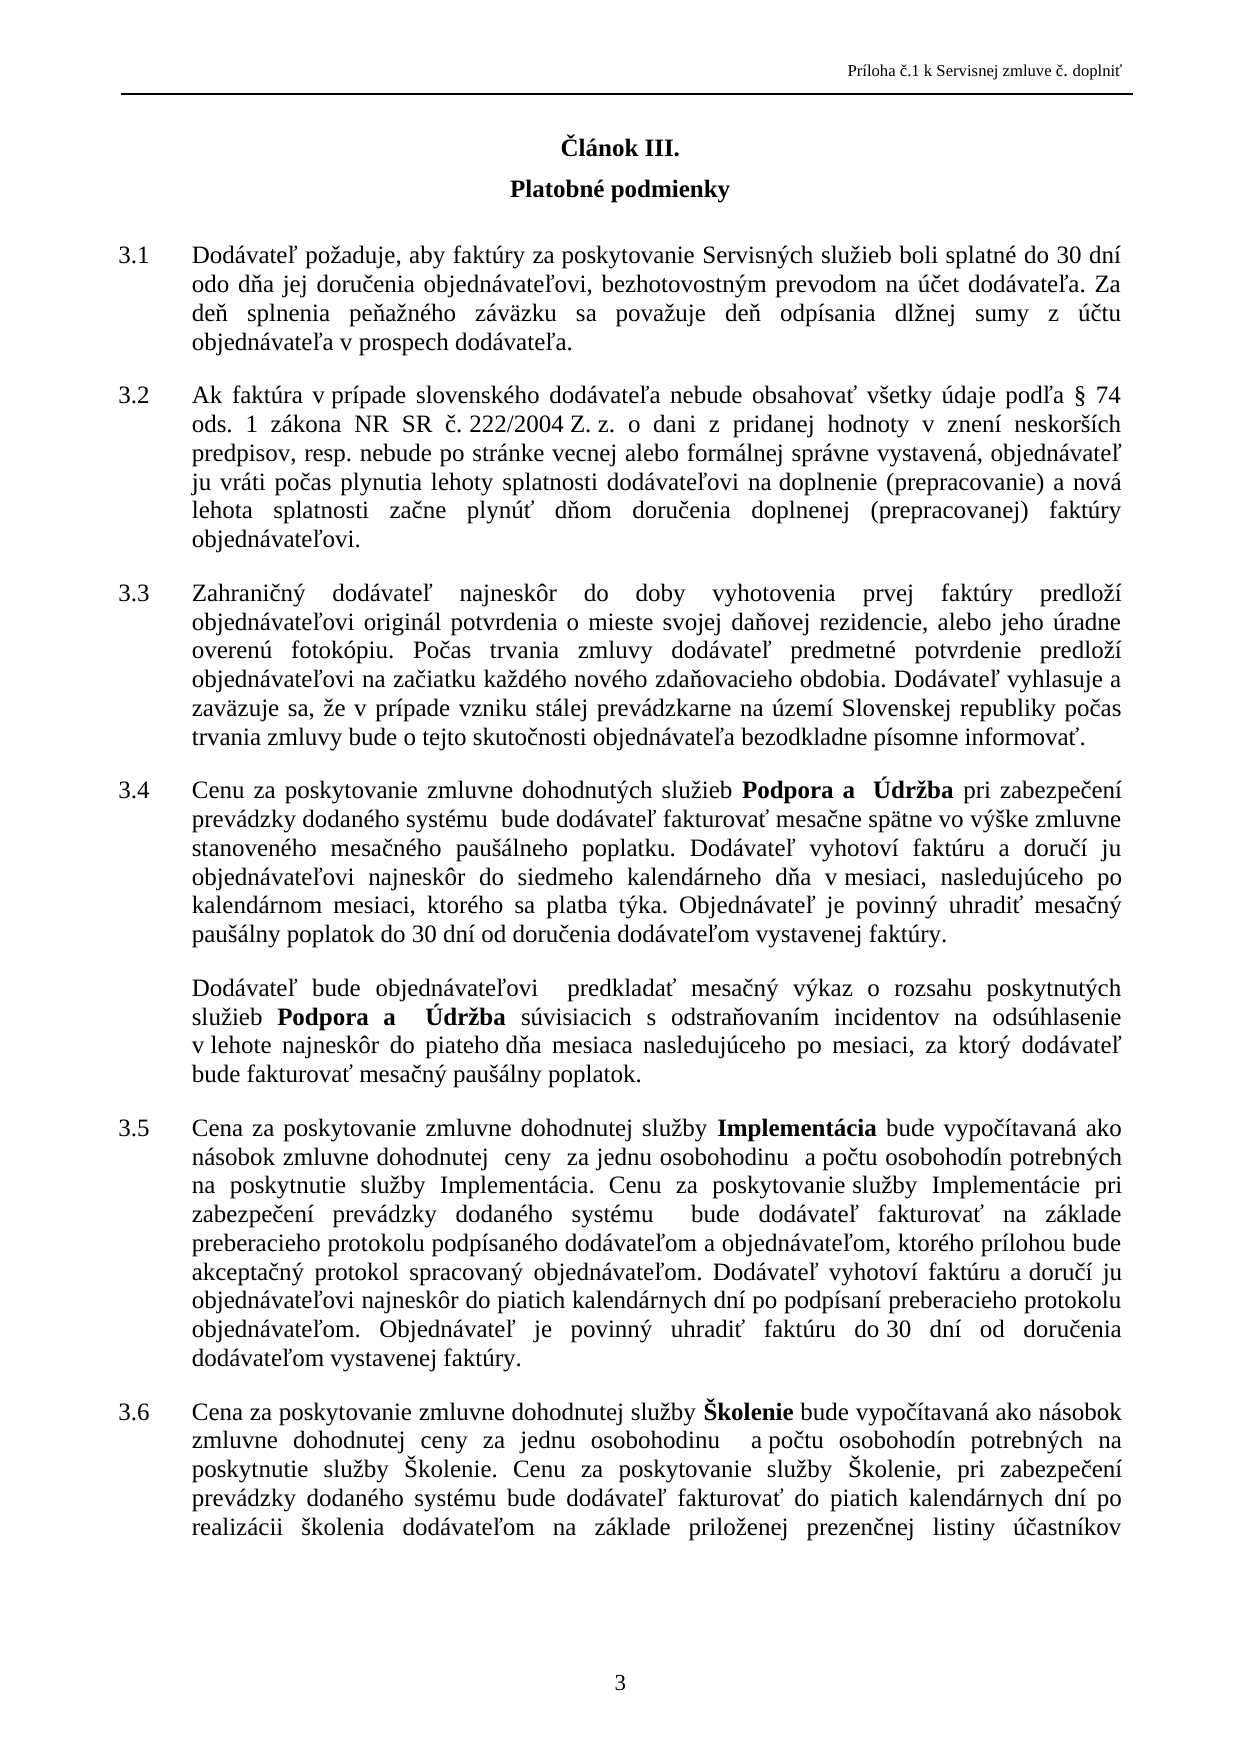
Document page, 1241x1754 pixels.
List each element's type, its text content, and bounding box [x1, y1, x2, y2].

list Zahraničný dodávateľ najneskôr do doby vyhotovenia prvej faktúry predloží objednávateľovi originál potvrdenia o mieste svojej daňovej rezidencie, alebo jeho úradne overenú fotokópiu. Počas trvania zmluvy dodávateľ predmetné potvrdenie predloží objednávateľovi na začiatku každého nového zdaňovacieho obdobia. Dodávateľ vyhlasuje a zaväzuje sa, že v prípade vzniku stálej prevádzkarne na území Slovenskej republiky počas trvania zmluvy bude o tejto skutočnosti objednávateľa bezodkladne písomne informovať. [118, 578, 1122, 750]
subtitle Článok III. [118, 133, 1122, 162]
subtitle Platobné podmienky [118, 174, 1122, 203]
list Cenu za poskytovanie zmluvne dohodnutých služieb Podpora a Údržba pri zabezpečení prevádzky dodaného systému bude dodávateľ fakturovať mesačne spätne vo výške zmluvne stanoveného mesačného paušálneho poplatku. Dodávateľ vyhotoví faktúru a doručí ju objednávateľovi najneskôr do siedmeho kalendárneho dňa v mesiaci, nasledujúceho po kalendárnom mesiaci, ktorého sa platba týka. Objednávateľ je povinný uhradiť mesačný paušálny poplatok do 30 dní od doručenia dodávateľom vystavenej faktúry. [118, 775, 1122, 948]
list Dodávateľ požaduje, aby faktúry za poskytovanie Servisných služieb boli splatné do 30 dní odo dňa jej doručenia objednávateľovi, bezhotovostným prevodom na účet dodávateľa. Za deň splnenia peňažného záväzku sa považuje deň odpísania dlžnej sumy z účtu objednávateľa v prospech dodávateľa. [118, 240, 1122, 355]
list Cena za poskytovanie zmluvne dohodnutej služby Implementácia bude vypočítavaná ako násobok zmluvne dohodnutej ceny za jednu osobohodinu a počtu osobohodín potrebných na poskytnutie služby Implementácia. Cenu za poskytovanie služby Implementácie pri zabezpečení prevádzky dodaného systému bude dodávateľ fakturovať na základe preberacieho protokolu podpísaného dodávateľom a objednávateľom, ktorého prílohou bude akceptačný protokol spracovaný objednávateľom. Dodávateľ vyhotoví faktúru a doručí ju objednávateľovi najneskôr do piatich kalendárnych dní po podpísaní preberacieho protokolu objednávateľom. Objednávateľ je povinný uhradiť faktúru do 30 dní od doručenia dodávateľom vystavenej faktúry. [118, 1113, 1122, 1372]
list Ak faktúra v prípade slovenského dodávateľa nebude obsahovať všetky údaje podľa § 74 ods. 1 zákona NR SR č. 222/2004 Z. z. o dani z pridanej hodnoty v znení neskorších predpisov, resp. nebude po stránke vecnej alebo formálnej správne vystavená, objednávateľ ju vráti počas plynutia lehoty splatnosti dodávateľovi na doplnenie (prepracovanie) a nová lehota splatnosti začne plynúť dňom doručenia doplnenej (prepracovanej) faktúry objednávateľovi. [118, 380, 1122, 553]
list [118, 1397, 1122, 1540]
text Dodávateľ bude objednávateľovi predkladať mesačný výkaz o rozsahu poskytnutých služieb Podpora a Údržba súvisiacich s odstraňovaním incidentov na odsúhlasenie v lehote najneskôr do piateho dňa mesiaca nasledujúceho po mesiaci, za ktorý dodávateľ bude fakturovať mesačný paušálny poplatok. [192, 973, 1122, 1088]
